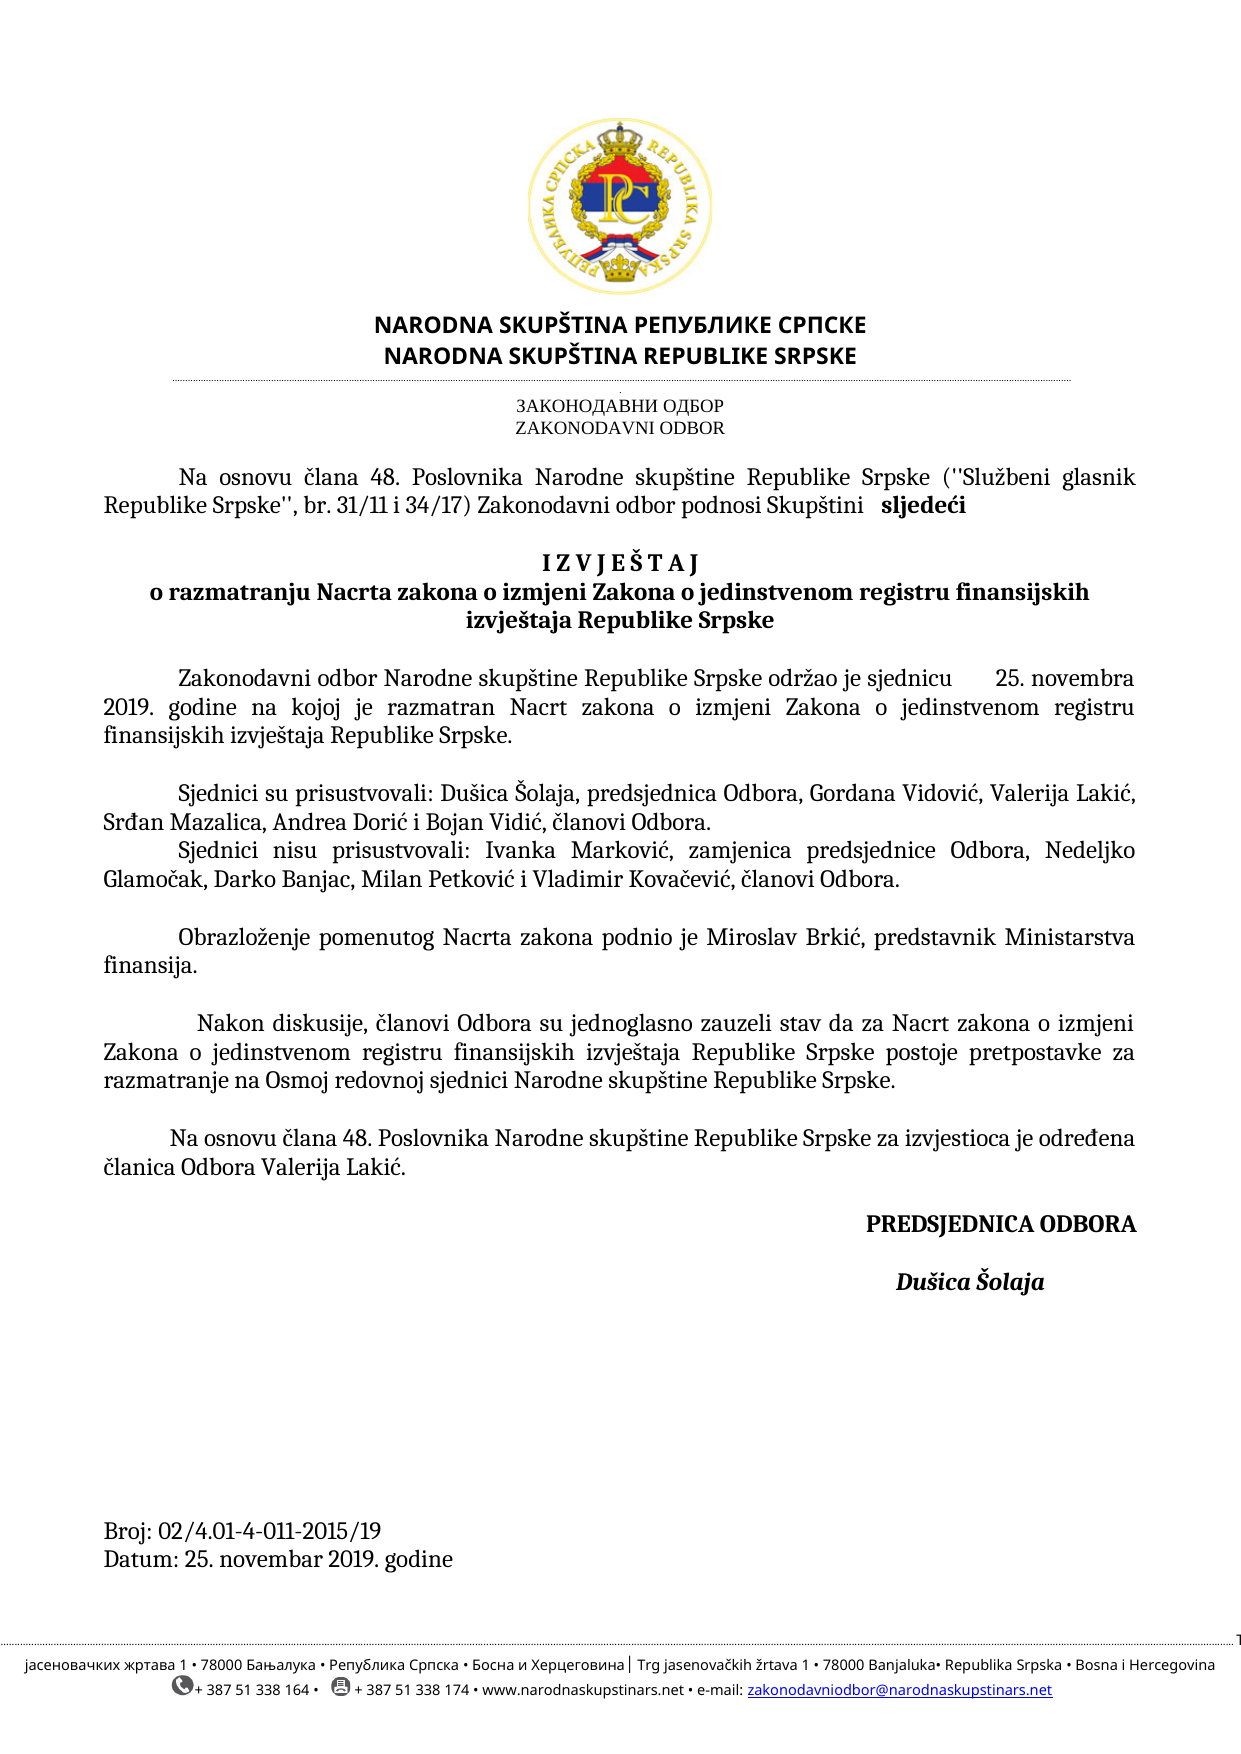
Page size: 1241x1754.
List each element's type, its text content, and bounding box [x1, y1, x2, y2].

text Datum: 25. novembar 2019. godine [103, 1545, 1137, 1574]
text Na osnovu člana 48. Poslovnika Narodne skupštine Republike Srpske (''Službeni glasnik Republike Srpske'', br. 31/11 i 34/17) Zakonodavni odbor podnosi Skupštini sljedeći [103, 462, 1137, 520]
text Broj: 02/4.01-4-011-2015/19 [103, 1517, 1137, 1545]
text Na osnovu člana 48. Poslovnika Narodne skupštine Republike Srpske za izvjestioca je određena članica Odbora Valerija Lakić. [103, 1124, 1137, 1181]
text Zakonodavni odbor Narodne skupštine Republike Srpske održao je sjednicu 25. novembra 2019. godine na kojoj je razmatran Nacrt zakona o izmjeni Zakona o jedinstvenom registru finansijskih izvještaja Republike Srpske. [103, 664, 1137, 750]
text o razmatranju Nacrta zakona o izmjeni Zakona o jedinstvenom registru finansijskih izvještaja Republike Srpske [103, 577, 1137, 635]
text Sjednici su prisustvovali: Dušica Šolaja, predsjednica Odbora, Gordana Vidović, Valerija Lakić, Srđan Mazalica, Andrea Dorić i Bojan Vidić, članovi Odbora. [103, 779, 1137, 836]
text Obrazloženje pomenutog Nacrta zakona podnio je Miroslav Brkić, predstavnik Ministarstva finansija. [103, 922, 1137, 980]
text Dušica Šolaja [103, 1267, 1137, 1296]
text I Z V J E Š T A J [103, 549, 1137, 577]
text Sjednici nisu prisustvovali: Ivanka Marković, zamjenica predsjednice Odbora, Nedeljko Glamočak, Darko Banjac, Milan Petković i Vladimir Kovačević, članovi Odbora. [103, 836, 1137, 894]
text Nakon diskusije, članovi Odbora su jednoglasno zauzeli stav da za Nacrt zakona o izmjeni Zakona o jedinstvenom registru finansijskih izvještaja Republike Srpske postoje pretpostavke za razmatranje na Osmoj redovnoj sjednici Narodne skupštine Republike Srpske. [103, 1009, 1137, 1095]
text PREDSJEDNICA ODBORA [103, 1210, 1137, 1239]
